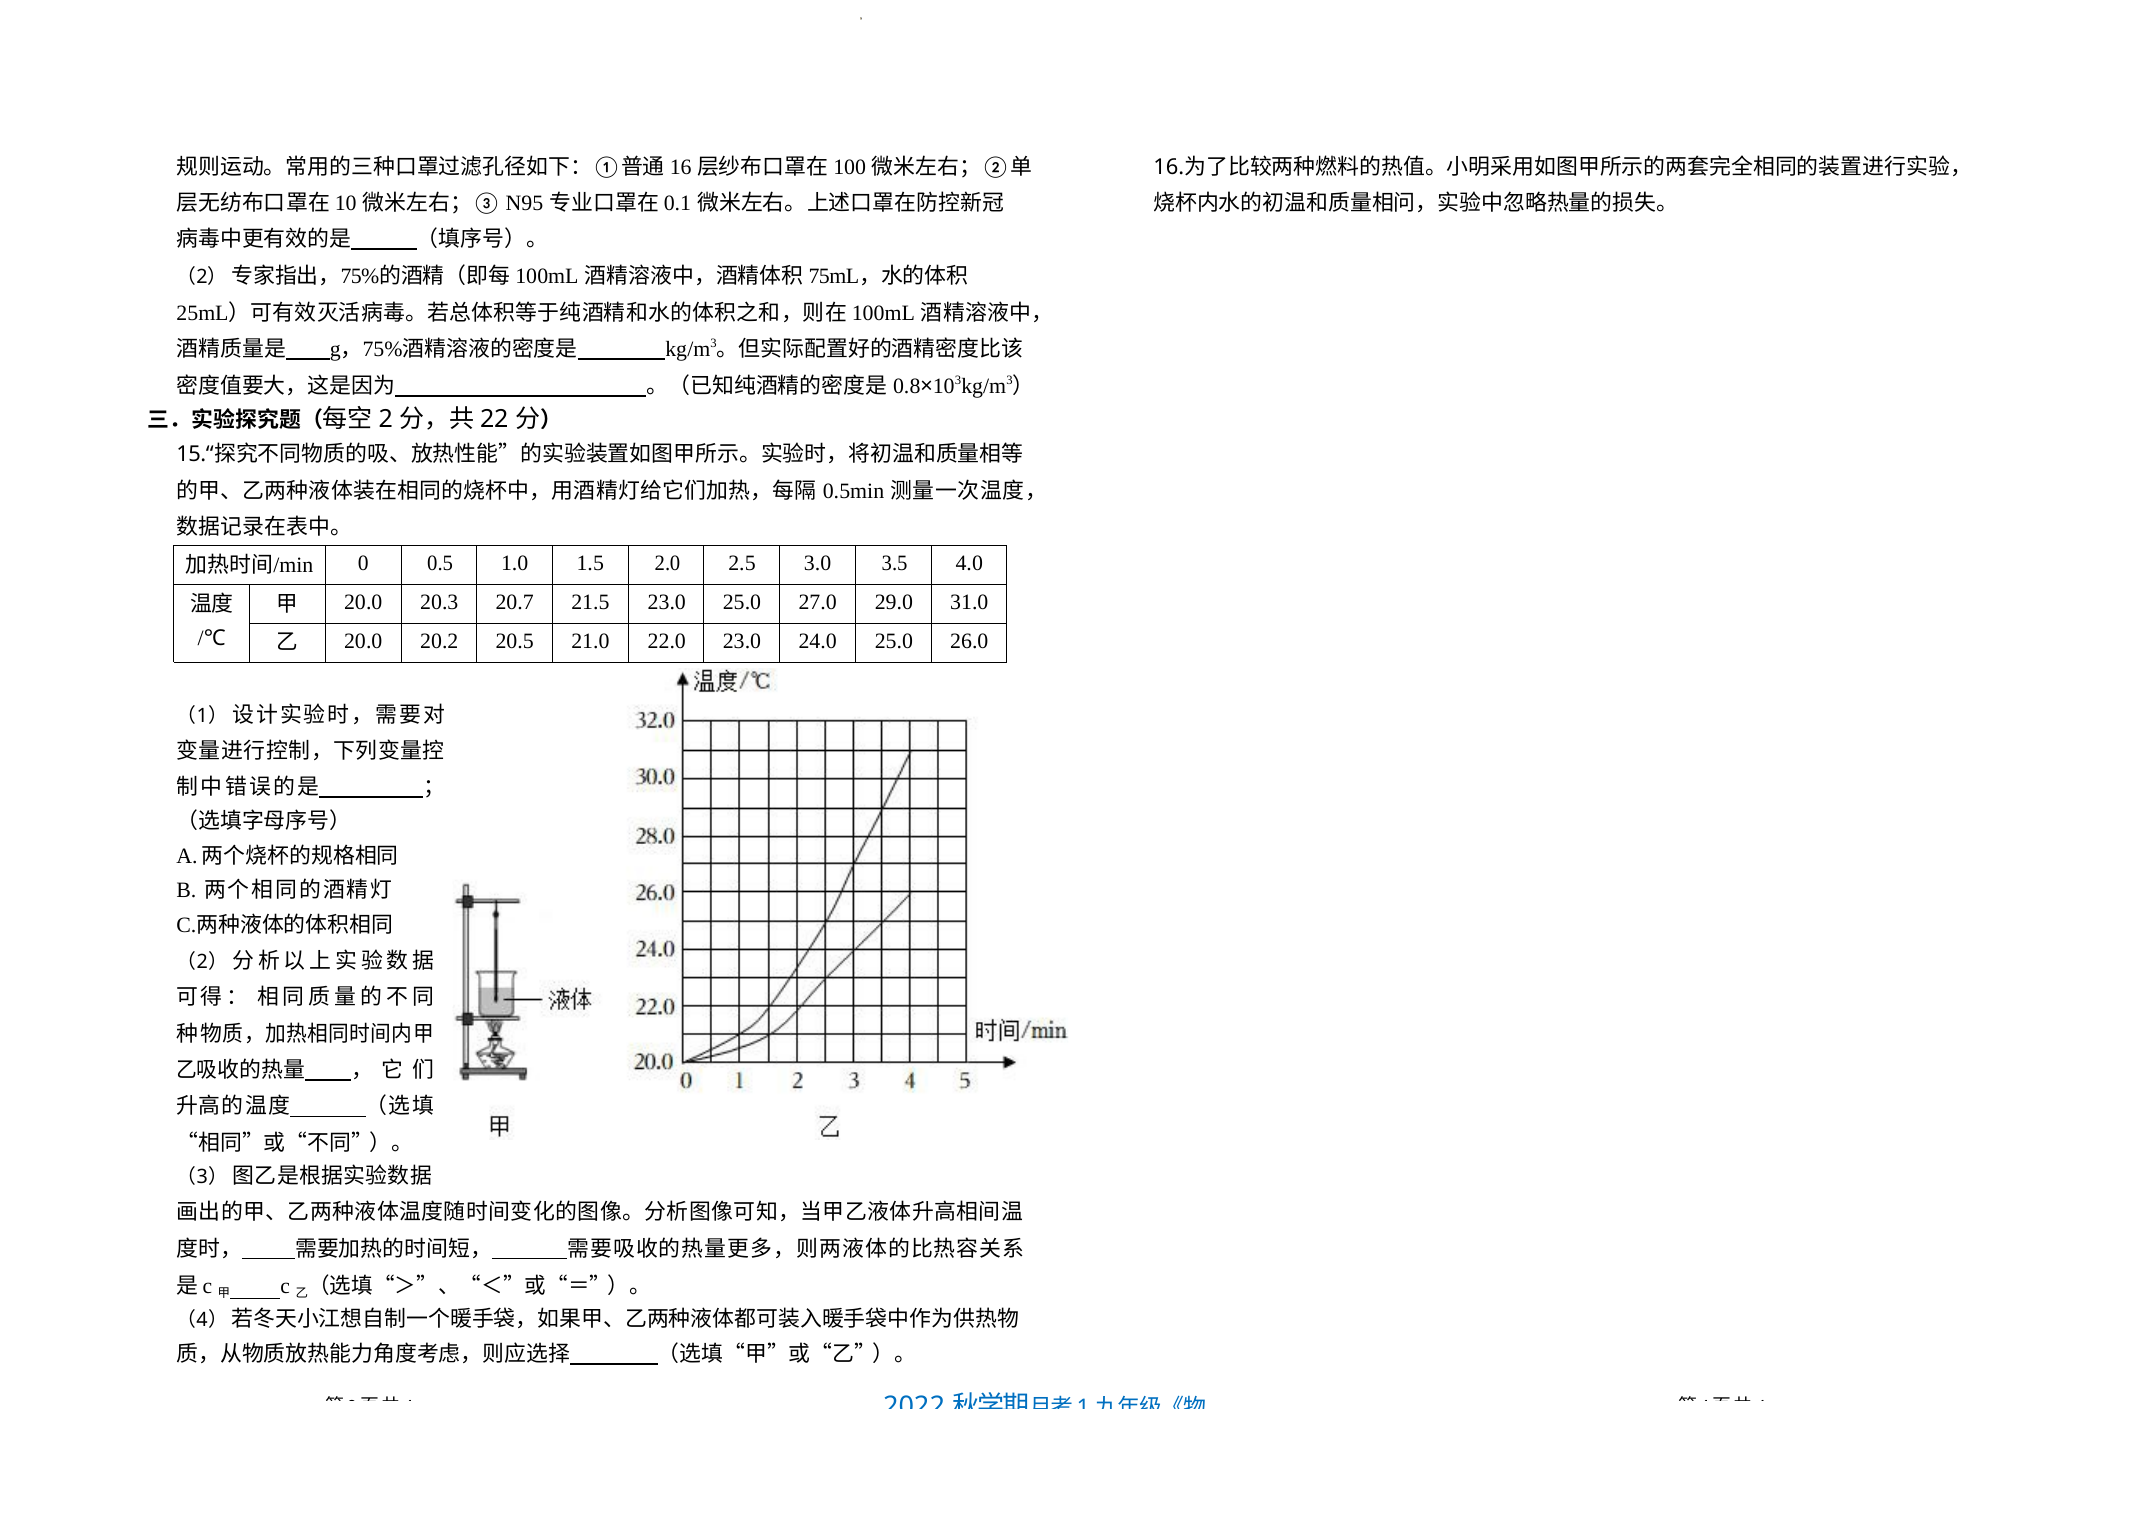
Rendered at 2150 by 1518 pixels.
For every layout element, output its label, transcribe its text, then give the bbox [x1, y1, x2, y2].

table_cell 20.7 [477, 585, 552, 623]
table_cell 甲 [250, 585, 325, 623]
list 两种液体的体积相同 [176, 909, 452, 938]
table_header 1.5 [553, 546, 628, 584]
table_header 2.5 [704, 546, 779, 584]
text 三．实验探究题（每空 2 分，共 22 分） [148, 405, 1072, 434]
list 分析以上实验数据可得： 相同质量的不同种物质，加热相同时间内甲乙吸收的热量 ，它们升高的温度 （选填“相同”或“不同”）。 [176, 943, 434, 1157]
table_cell 温度 /℃ [174, 585, 249, 661]
table_cell 27.0 [780, 585, 855, 623]
table_header 加热时间/min [174, 546, 325, 584]
table_cell 26.0 [932, 624, 1006, 661]
text 规则运动。常用的三种口罩过滤孔径如下：①普通 16 层纱布口罩在 100 微米左右；②单 [176, 149, 1072, 180]
table_cell 20.3 [402, 585, 476, 623]
table_cell 20.0 [326, 585, 401, 623]
text 质，从物质放热能力角度考虑，则应选择 （选填“甲”或“乙”）。 [176, 1336, 1072, 1368]
table_header 4.0 [932, 546, 1006, 584]
table_header 3.0 [780, 546, 855, 584]
table_header 0 [326, 546, 401, 584]
table_cell 21.0 [553, 624, 628, 661]
list 两个烧杯的规格相同 [176, 838, 452, 870]
table_cell 31.0 [932, 585, 1006, 623]
table_cell 23.0 [629, 585, 703, 623]
table_cell 22.0 [629, 624, 703, 661]
table_header 1.0 [477, 546, 552, 584]
table_cell 24.0 [780, 624, 855, 661]
text 画出的甲、乙两种液体温度随时间变化的图像。分析图像可知，当甲乙液体升高相间温度时， 需要加热的时间短， 需要吸收的热量更多，则两液体的比热容关系是c 甲 c 乙（选填“＞”、“＜”或“＝”）。 [176, 1194, 1025, 1301]
list 专家指出，75%的酒精（即每 100mL 酒精溶液中，酒精体积 75mL，水的体积25mL）可有效灭活病毒。若总体积等于纯酒精和水的体积之和，则在 100mL 酒精溶液中，酒精质量是 g，75%酒精溶液的密度是 kg/m3。但实际配置好的酒精密度比该密度值要大，这是因为 。（已知纯酒精的密度是 0.8×103kg/m3） [176, 258, 1036, 400]
text 层无纺布口罩在 10 微米左右；③N95 专业口罩在 0.1 微米左右。上述口罩在防控新冠病毒中更有效的是 （填序号）。 [176, 185, 1025, 253]
table_cell 25.0 [856, 624, 931, 661]
list 若冬天小江想自制一个暖手袋，如果甲、乙两种液体都可装入暖手袋中作为供热物 [176, 1307, 1072, 1332]
text （选填字母序号） [176, 806, 452, 834]
list 16.为了比较两种燃料的热值。小明采用如图甲所示的两套完全相同的装置进行实验，烧杯内水的初温和质量相问，实验中忽略热量的损失。 [1153, 149, 1977, 217]
table_header 3.5 [856, 546, 931, 584]
table_cell 乙 [250, 624, 325, 661]
table_cell 20.5 [477, 624, 552, 661]
table_header 2.0 [629, 546, 703, 584]
list 图乙是根据实验数据 [176, 1161, 1072, 1189]
table_cell 29.0 [856, 585, 931, 623]
list 15.“探究不同物质的吸、放热性能”的实验装置如图甲所示。实验时，将初温和质量相等的甲、乙两种液体装在相同的烧杯中，用酒精灯给它们加热，每隔 0.5min 测量一次温度，数据记录在表中。 [176, 436, 1025, 541]
list 两 个 相 同 的 酒 精 灯 [176, 874, 452, 904]
picture [452, 668, 1069, 1140]
table_header 0.5 [402, 546, 476, 584]
table_cell 23.0 [704, 624, 779, 661]
table_cell 21.5 [553, 585, 628, 623]
table_cell 20.2 [402, 624, 476, 661]
table_cell 20.0 [326, 624, 401, 661]
table_cell 25.0 [704, 585, 779, 623]
list 设计实验时，需要对变量进行控制，下列变量控制中错误的是 ； [176, 697, 445, 801]
